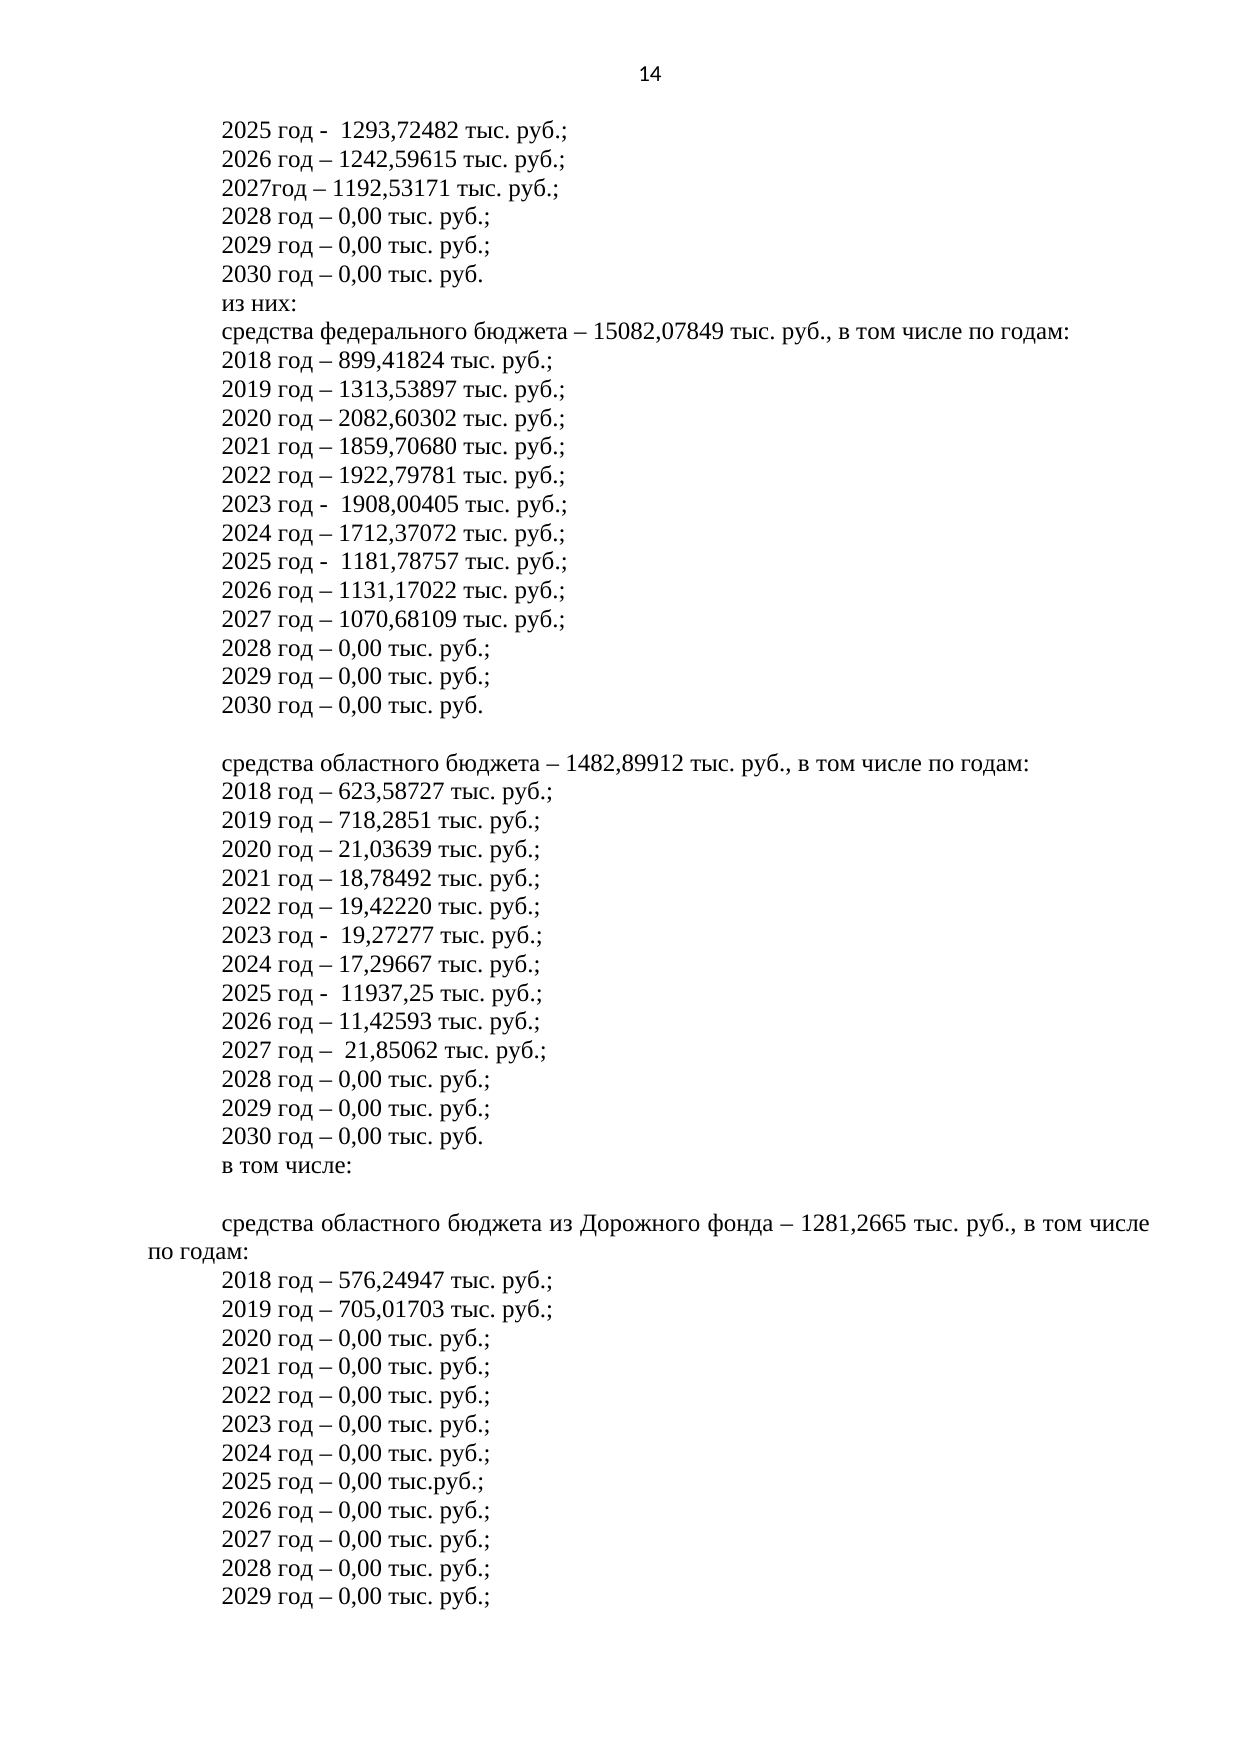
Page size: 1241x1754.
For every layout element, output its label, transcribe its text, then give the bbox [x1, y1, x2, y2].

text 2021 год – 0,00 тыс. руб.; [148, 1351, 1152, 1380]
text средства федерального бюджета – 15082,07849 тыс. руб., в том числе по годам: [148, 316, 1152, 345]
text 2019 год – 705,01703 тыс. руб.; [148, 1294, 1152, 1323]
text 2030 год – 0,00 тыс. руб. [148, 690, 1152, 719]
text из них: [221, 288, 1152, 316]
text 2025 год - 11937,25 тыс. руб.; [148, 978, 1152, 1006]
text 2027год – 1192,53171 тыс. руб.; [148, 173, 1152, 201]
text 2018 год – 623,58727 тыс. руб.; [148, 776, 1152, 805]
text 2019 год – 1313,53897 тыс. руб.; [148, 374, 1152, 403]
text 2020 год – 2082,60302 тыс. руб.; [148, 403, 1152, 431]
text средства областного бюджета из Дорожного фонда – 1281,2665 тыс. руб., в том числе по годам: [148, 1208, 1152, 1265]
text 2030 год – 0,00 тыс. руб. [148, 1121, 1152, 1150]
text 2020 год – 0,00 тыс. руб.; [148, 1323, 1152, 1351]
text 2026 год – 1131,17022 тыс. руб.; [148, 575, 1152, 604]
text 2027 год – 1070,68109 тыс. руб.; [148, 604, 1152, 633]
text 2018 год – 899,41824 тыс. руб.; [148, 345, 1152, 374]
text 2027 год – 21,85062 тыс. руб.; [148, 1035, 1152, 1064]
text 2027 год – 0,00 тыс. руб.; [148, 1524, 1152, 1553]
text 2023 год - 1908,00405 тыс. руб.; [148, 489, 1152, 518]
text 2023 год - 19,27277 тыс. руб.; [148, 920, 1152, 949]
text 2022 год – 0,00 тыс. руб.; [148, 1380, 1152, 1409]
text в том числе: [148, 1150, 1152, 1179]
text 2025 год – 0,00 тыс.руб.; [148, 1466, 1152, 1495]
text 2029 год – 0,00 тыс. руб.; [148, 230, 1152, 259]
text 2028 год – 0,00 тыс. руб.; [148, 633, 1152, 661]
text средства областного бюджета – 1482,89912 тыс. руб., в том числе по годам: [148, 748, 1152, 776]
text 2026 год – 1242,59615 тыс. руб.; [148, 144, 1152, 173]
text 2026 год – 11,42593 тыс. руб.; [148, 1006, 1152, 1035]
text 2028 год – 0,00 тыс. руб.; [148, 1064, 1152, 1093]
text 2019 год – 718,2851 тыс. руб.; [148, 805, 1152, 834]
text 2028 год – 0,00 тыс. руб.; [148, 201, 1152, 230]
text 2024 год – 17,29667 тыс. руб.; [148, 949, 1152, 978]
text 2029 год – 0,00 тыс. руб.; [148, 661, 1152, 690]
text 2024 год – 1712,37072 тыс. руб.; [148, 518, 1152, 546]
text 2029 год – 0,00 тыс. руб.; [148, 1581, 1152, 1610]
text 2022 год – 19,42220 тыс. руб.; [148, 891, 1152, 920]
text 2029 год – 0,00 тыс. руб.; [148, 1093, 1152, 1121]
text 2020 год – 21,03639 тыс. руб.; [148, 834, 1152, 863]
text 2024 год – 0,00 тыс. руб.; [148, 1438, 1152, 1466]
text 2023 год – 0,00 тыс. руб.; [148, 1409, 1152, 1438]
text 2026 год – 0,00 тыс. руб.; [148, 1495, 1152, 1524]
text 2021 год – 1859,70680 тыс. руб.; [148, 431, 1152, 460]
text 2018 год – 576,24947 тыс. руб.; [148, 1265, 1152, 1294]
text 2021 год – 18,78492 тыс. руб.; [148, 863, 1152, 891]
text 2025 год - 1293,72482 тыс. руб.; [148, 115, 1152, 144]
text 2022 год – 1922,79781 тыс. руб.; [148, 460, 1152, 489]
text 2025 год - 1181,78757 тыс. руб.; [148, 546, 1152, 575]
text 2028 год – 0,00 тыс. руб.; [148, 1553, 1152, 1581]
text 2030 год – 0,00 тыс. руб. [148, 259, 1152, 288]
